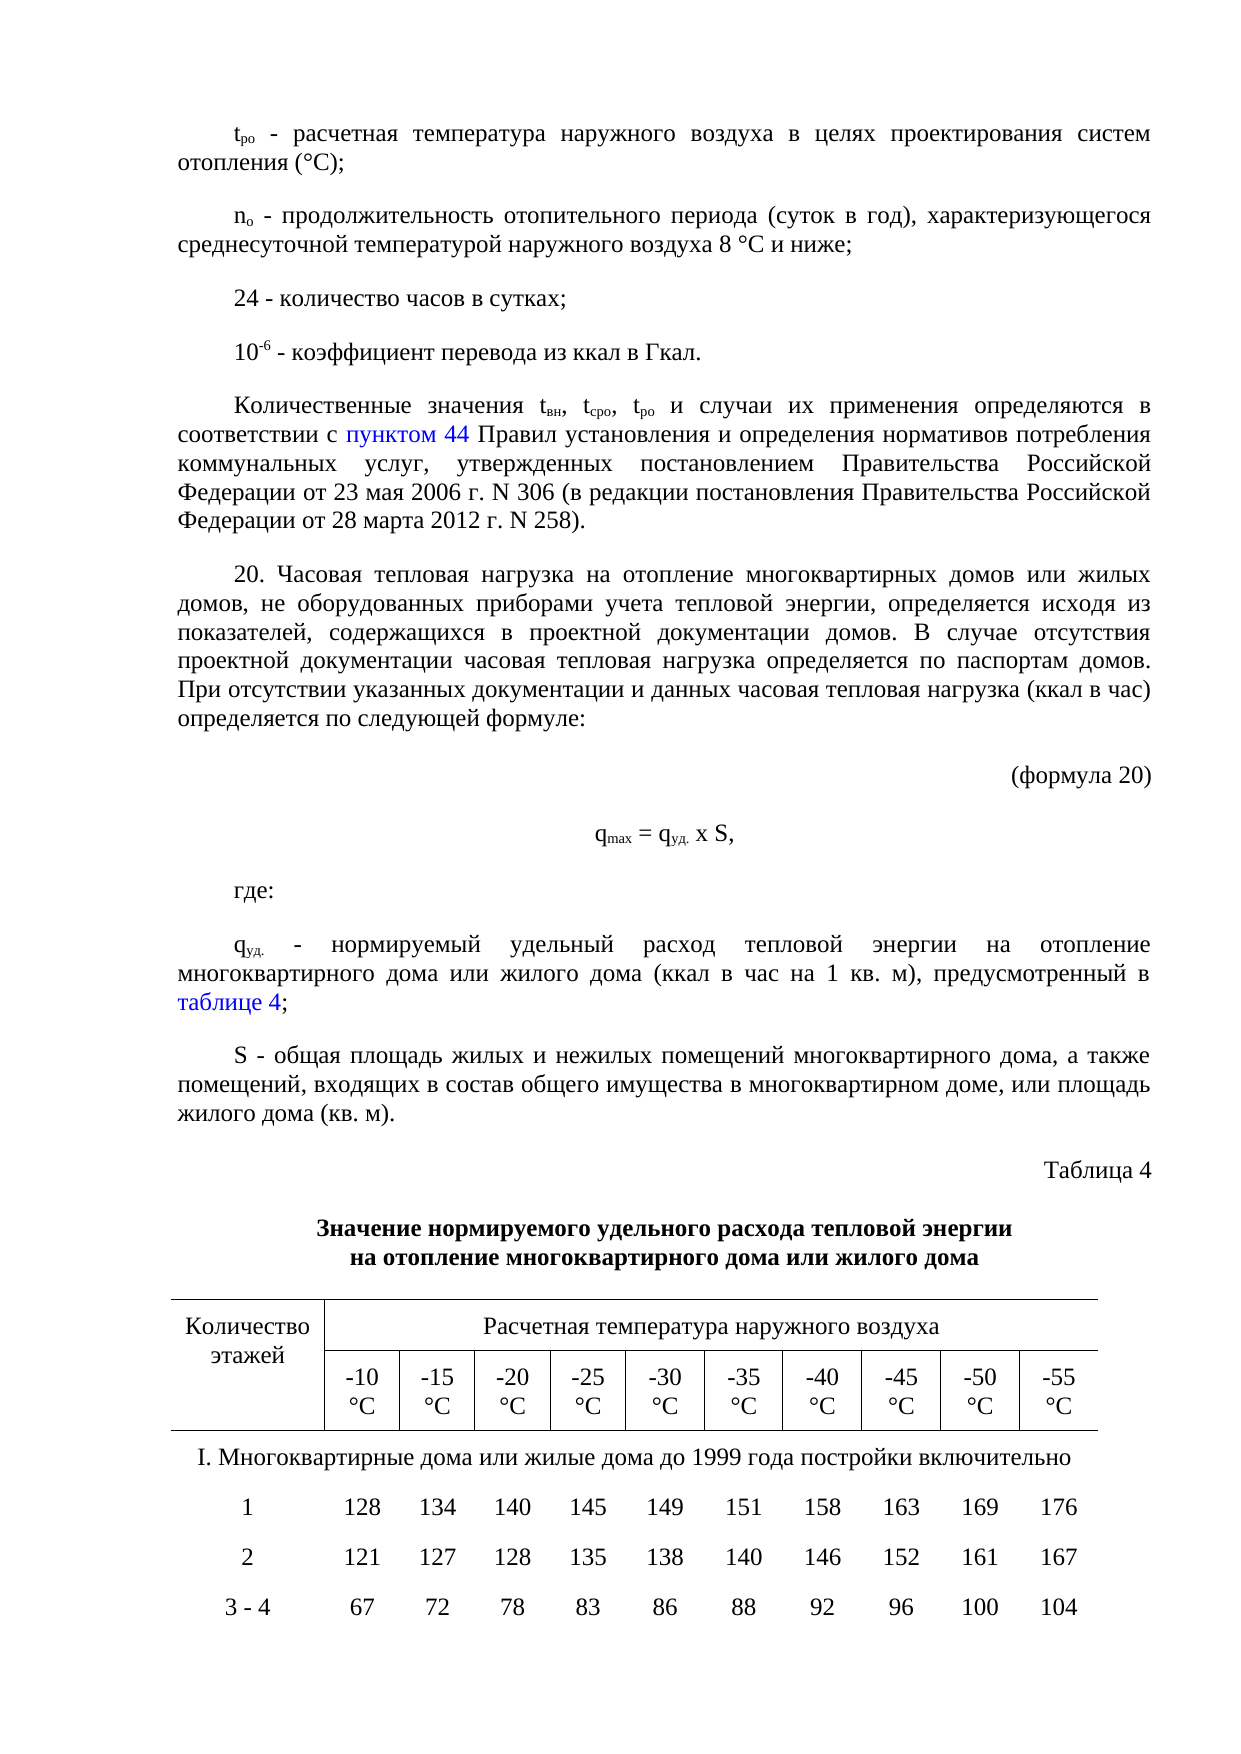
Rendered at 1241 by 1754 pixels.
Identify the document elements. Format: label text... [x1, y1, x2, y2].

table_cell 121 [324, 1531, 399, 1581]
table_cell 104 [1019, 1581, 1098, 1631]
table_cell 92 [783, 1581, 862, 1631]
table_cell 140 [475, 1481, 550, 1531]
table_cell 161 [941, 1531, 1019, 1581]
text S - общая площадь жилых и нежилых помещений многоквартирного дома, а также помещений, входящих в состав общего имущества в многоквартирном доме, или площадь жилого дома (кв. м). [177, 1041, 1152, 1127]
table_cell 167 [1019, 1531, 1098, 1581]
table_cell 1 [171, 1481, 324, 1531]
text tро - расчетная температура наружного воздуха в целях проектирования систем отопления (°C); [177, 118, 1152, 176]
text 20. Часовая тепловая нагрузка на отопление многоквартирных домов или жилых домов, не оборудованных приборами учета тепловой энергии, определяется исходя из показателей, содержащихся в проектной документации домов. В случае отсутствия проектной документации часовая тепловая нагрузка определяется по паспортам домов. При отсутствии указанных документации и данных часовая тепловая нагрузка (ккал в час) определяется по следующей формуле: [177, 559, 1152, 732]
table_cell 176 [1019, 1481, 1098, 1531]
table_cell 169 [941, 1481, 1019, 1531]
text Количественные значения tвн, tсро, tро и случаи их применения определяются в соответствии с пунктом 44 Правил установления и определения нормативов потребления коммунальных услуг, утвержденных постановлением Правительства Российской Федерации от 23 мая 2006 г. N 306 (в редакции постановления Правительства Российской Федерации от 28 марта 2012 г. N 258). [177, 391, 1152, 534]
table_cell I. Многоквартирные дома или жилые дома до 1999 года постройки включительно [171, 1431, 1098, 1481]
table_cell 3 - 4 [171, 1581, 324, 1631]
text Таблица 4 [177, 1156, 1152, 1184]
table_cell 151 [704, 1481, 783, 1531]
table_cell 78 [475, 1581, 550, 1631]
table_header Расчетная температура наружного воздуха [325, 1300, 1098, 1350]
table_cell 158 [783, 1481, 862, 1531]
table_cell -15 °C [400, 1351, 474, 1430]
table_cell 134 [400, 1481, 475, 1531]
text где: [177, 876, 1152, 904]
table_cell 149 [626, 1481, 704, 1531]
table_cell 96 [862, 1581, 941, 1631]
table_cell -40 °C [783, 1351, 861, 1430]
table_cell 152 [862, 1531, 941, 1581]
table_cell -50 °C [941, 1351, 1019, 1430]
table_header Количество этажей [171, 1300, 324, 1430]
table_cell 135 [550, 1531, 626, 1581]
table_cell -45 °C [862, 1351, 940, 1430]
table_cell -55 °C [1020, 1351, 1098, 1430]
table_cell -20 °C [475, 1351, 550, 1430]
text qmax = qуд. x S, [177, 818, 1152, 847]
text 10-6 - коэффициент перевода из ккал в Гкал. [177, 337, 1152, 366]
table_cell 86 [626, 1581, 704, 1631]
table_cell 163 [862, 1481, 941, 1531]
title Значение нормируемого удельного расхода тепловой энергии [177, 1213, 1152, 1242]
table_cell 128 [475, 1531, 550, 1581]
table_cell 67 [324, 1581, 399, 1631]
table_cell 100 [941, 1581, 1019, 1631]
text (формула 20) [177, 761, 1152, 789]
table_cell 146 [783, 1531, 862, 1581]
table_cell -30 °C [626, 1351, 704, 1430]
table_cell -25 °C [551, 1351, 625, 1430]
table_cell 140 [704, 1531, 783, 1581]
table_cell 145 [550, 1481, 626, 1531]
table_cell 2 [171, 1531, 324, 1581]
text nо - продолжительность отопительного периода (суток в год), характеризующегося среднесуточной температурой наружного воздуха 8 °C и ниже; [177, 201, 1152, 258]
table_cell 88 [704, 1581, 783, 1631]
table_cell -10 °C [325, 1351, 399, 1430]
table_cell -35 °C [705, 1351, 782, 1430]
table_cell 128 [324, 1481, 399, 1531]
table_cell 127 [400, 1531, 475, 1581]
text qуд. - нормируемый удельный расход тепловой энергии на отопление многоквартирного дома или жилого дома (ккал в час на 1 кв. м), предусмотренный в таблице 4; [177, 929, 1152, 1016]
table_cell 138 [626, 1531, 704, 1581]
table_cell 83 [550, 1581, 626, 1631]
table_cell 72 [400, 1581, 475, 1631]
title на отопление многоквартирного дома или жилого дома [177, 1242, 1152, 1271]
text 24 - количество часов в сутках; [177, 283, 1152, 312]
